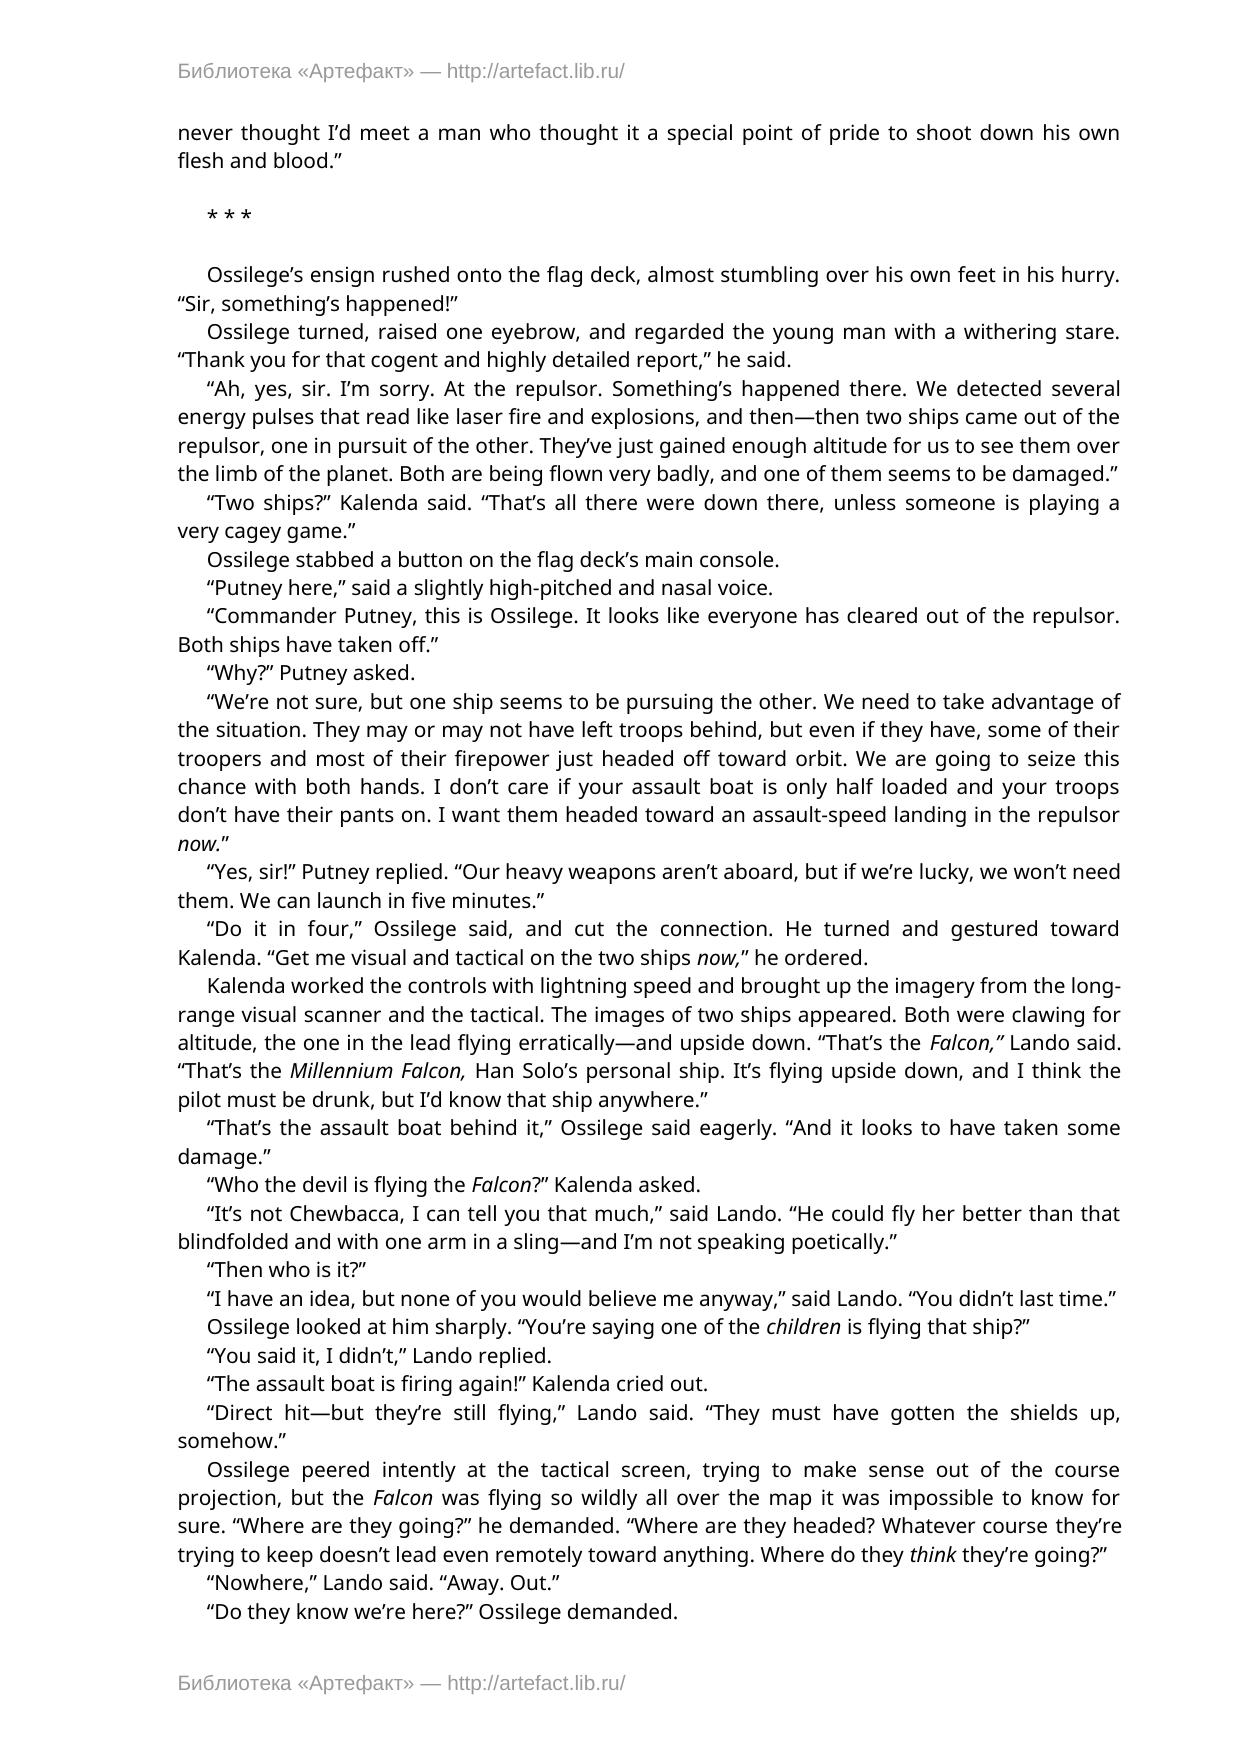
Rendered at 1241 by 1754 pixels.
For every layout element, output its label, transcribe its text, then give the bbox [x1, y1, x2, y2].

text “Ah, yes, sir. I’m sorry. At the repulsor. Something’s happened there. We detected several energy pulses that read like laser fire and explosions, and then—then two ships came out of the repulsor, one in pursuit of the other. They’ve just gained enough altitude for us to see them over the limb of the planet. Both are being flown very badly, and one of them seems to be damaged.” [177, 374, 1122, 488]
text Kalenda worked the controls with lightning speed and brought up the imagery from the long-range visual scanner and the tactical. The images of two ships appeared. Both were clawing for altitude, the one in the lead flying erratically—and upside down. “That’s the Falcon,” Lando said. “That’s the Millennium Falcon, Han Solo’s personal ship. It’s flying upside down, and I think the pilot must be drunk, but I’d know that ship anywhere.” [177, 971, 1122, 1113]
text Ossilege peered intently at the tactical screen, trying to make sense out of the course projection, but the Falcon was flying so wildly all over the map it was impossible to know for sure. “Where are they going?” he demanded. “Where are they headed? Whatever course they’re trying to keep doesn’t lead even remotely toward anything. Where do they think they’re going?” [177, 1455, 1122, 1568]
text “Direct hit—but they’re still flying,” Lando said. “They must have gotten the shields up, somehow.” [177, 1398, 1122, 1455]
text “It’s not Chewbacca, I can tell you that much,” said Lando. “He could fly her better than that blindfolded and with one arm in a sling—and I’m not speaking poetically.” [177, 1199, 1122, 1256]
text Ossilege turned, raised one eyebrow, and regarded the young man with a withering stare. “Thank you for that cogent and highly detailed report,” he said. [177, 317, 1122, 374]
text “Why?” Putney asked. [177, 658, 1122, 687]
text Ossilege stabbed a button on the flag deck’s main console. [177, 545, 1122, 573]
text “Commander Putney, this is Ossilege. It looks like everyone has cleared out of the repulsor. Both ships have taken off.” [177, 602, 1122, 658]
text “You said it, I didn’t,” Lando replied. [177, 1341, 1122, 1369]
text “Do they know we’re here?” Ossilege demanded. [177, 1597, 1122, 1625]
text Ossilege looked at him sharply. “You’re saying one of the children is flying that ship?” [177, 1312, 1122, 1341]
text “Putney here,” said a slightly high-pitched and nasal voice. [177, 573, 1122, 602]
text “We’re not sure, but one ship seems to be pursuing the other. We need to take advantage of the situation. They may or may not have left troops behind, but even if they have, some of their troopers and most of their firepower just headed off toward orbit. We are going to seize this chance with both hands. I don’t care if your assault boat is only half loaded and your troops don’t have their pants on. I want them headed toward an assault-speed landing in the repulsor now.” [177, 687, 1122, 857]
text “I have an idea, but none of you would believe me anyway,” said Lando. “You didn’t last time.” [177, 1284, 1122, 1312]
text “That’s the assault boat behind it,” Ossilege said eagerly. “And it looks to have taken some damage.” [177, 1113, 1122, 1170]
text “Yes, sir!” Putney replied. “Our heavy weapons aren’t aboard, but if we’re lucky, we won’t need them. We can launch in five minutes.” [177, 857, 1122, 914]
text Ossilege’s ensign rushed onto the flag deck, almost stumbling over his own feet in his hurry. “Sir, something’s happened!” [177, 260, 1122, 317]
text * * * [177, 203, 1122, 232]
text “Nowhere,” Lando said. “Away. Out.” [177, 1568, 1122, 1597]
text “Do it in four,” Ossilege said, and cut the connection. He turned and gestured toward Kalenda. “Get me visual and tactical on the two ships now,” he ordered. [177, 914, 1122, 971]
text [177, 118, 1122, 175]
text “Who the devil is flying the Falcon?” Kalenda asked. [177, 1170, 1122, 1199]
text “Two ships?” Kalenda said. “That’s all there were down there, unless someone is playing a very cagey game.” [177, 488, 1122, 545]
text “The assault boat is firing again!” Kalenda cried out. [177, 1369, 1122, 1398]
text “Then who is it?” [177, 1256, 1122, 1284]
